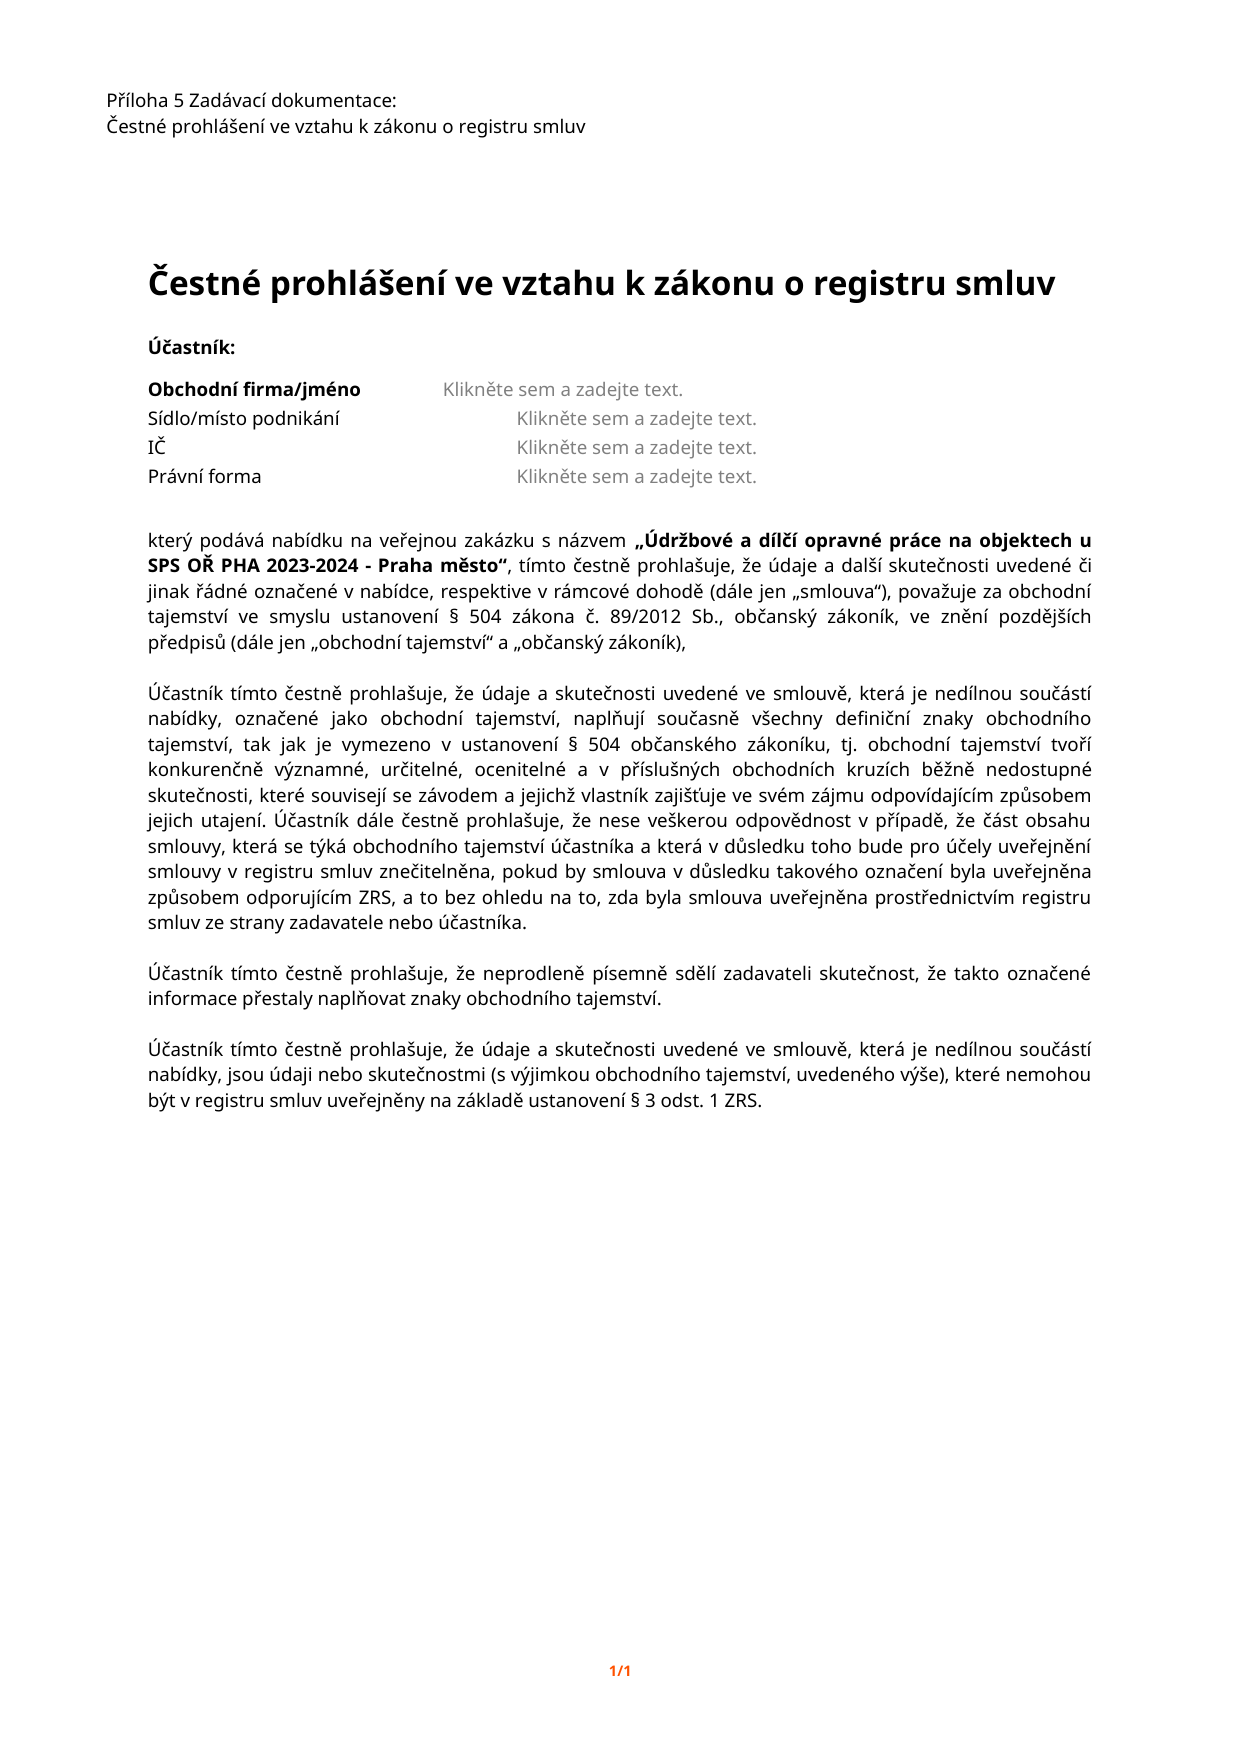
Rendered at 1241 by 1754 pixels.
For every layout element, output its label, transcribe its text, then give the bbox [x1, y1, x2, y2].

title Čestné prohlášení ve vztahu k zákonu o registru smluv [148, 259, 1093, 305]
text Účastník tímto čestně prohlašuje, že údaje a skutečnosti uvedené ve smlouvě, která je nedílnou součástí nabídky, označené jako obchodní tajemství, naplňují současně všechny definiční znaky obchodního tajemství, tak jak je vymezeno v ustanovení § 504 občanského zákoníku, tj. obchodní tajemství tvoří konkurenčně významné, určitelné, ocenitelné a v příslušných obchodních kruzích běžně nedostupné skutečnosti, které souvisejí se závodem a jejichž vlastník zajišťuje ve svém zájmu odpovídajícím způsobem jejich utajení. Účastník dále čestně prohlašuje, že nese veškerou odpovědnost v případě, že část obsahu smlouvy, která se týká obchodního tajemství účastníka a která v důsledku toho bude pro účely uveřejnění smlouvy v registru smluv znečitelněna, pokud by smlouva v důsledku takového označení byla uveřejněna způsobem odporujícím ZRS, a to bez ohledu na to, zda byla smlouva uveřejněna prostřednictvím registru smluv ze strany zadavatele nebo účastníka. [148, 680, 1093, 935]
text který podává nabídku na veřejnou zakázku s názvem „Údržbové a dílčí opravné práce na objektech u SPS OŘ PHA 2023-2024 - Praha město“, tímto čestně prohlašuje, že údaje a další skutečnosti uvedené či jinak řádné označené v nabídce, respektive v rámcové dohodě (dále jen „smlouva“), považuje za obchodní tajemství ve smyslu ustanovení § 504 zákona č. 89/2012 Sb., občanský zákoník, ve znění pozdějších předpisů (dále jen „obchodní tajemství“ a „občanský zákoník), [148, 527, 1093, 655]
text Účastník tímto čestně prohlašuje, že neprodleně písemně sdělí zadavateli skutečnost, že takto označené informace přestaly naplňovat znaky obchodního tajemství. [148, 960, 1093, 1011]
text Sídlo/místo podnikání [148, 402, 1093, 431]
text IČ [148, 431, 1093, 460]
text Účastník tímto čestně prohlašuje, že údaje a skutečnosti uvedené ve smlouvě, která je nedílnou součástí nabídky, jsou údaji nebo skutečnostmi (s výjimkou obchodního tajemství, uvedeného výše), které nemohou být v registru smluv uveřejněny na základě ustanovení § 3 odst. 1 ZRS. [148, 1036, 1093, 1113]
text Obchodní firma/jméno [148, 373, 1093, 402]
text Účastník: [148, 330, 1093, 361]
text Právní forma [148, 460, 1093, 489]
